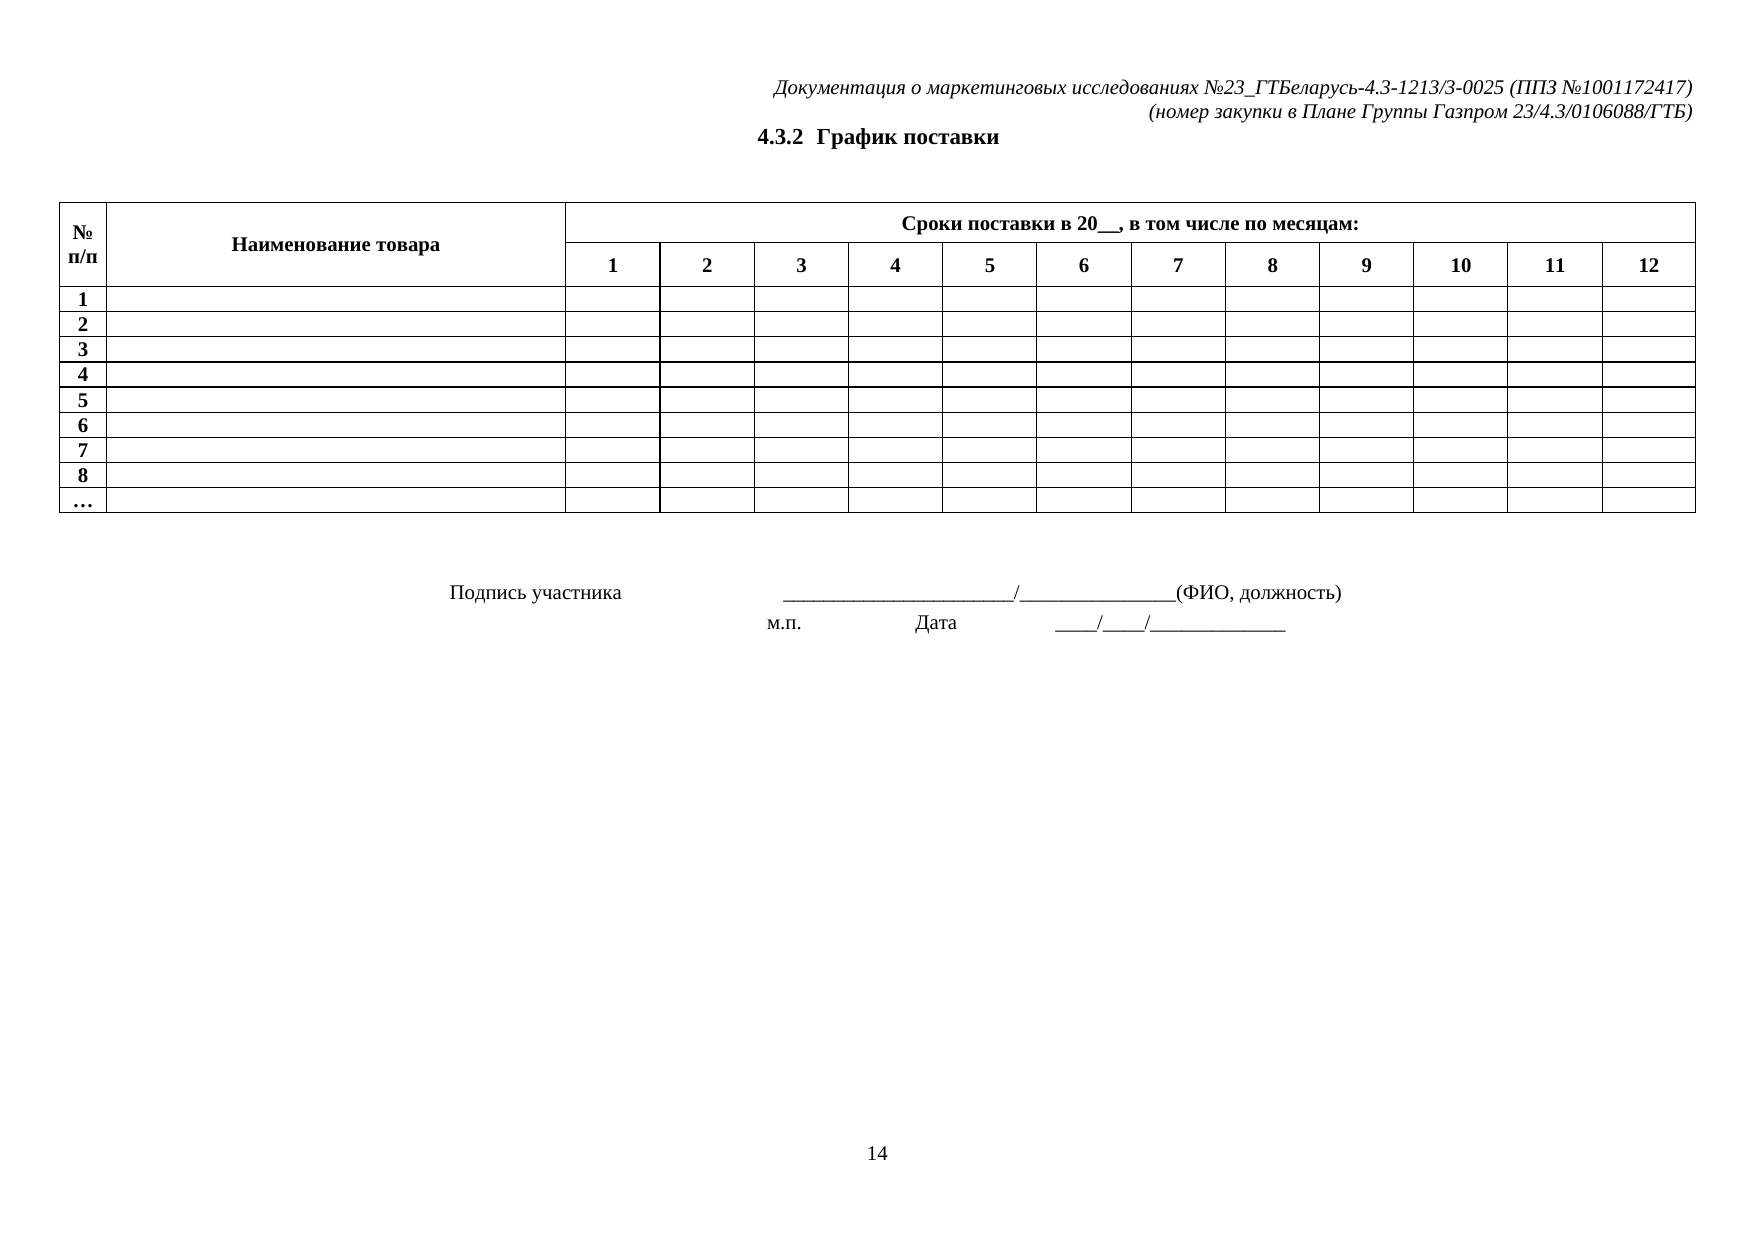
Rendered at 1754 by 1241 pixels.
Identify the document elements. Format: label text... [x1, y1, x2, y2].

table_cell 8 [1226, 243, 1319, 286]
table_cell [1603, 337, 1695, 361]
table_cell [1414, 413, 1507, 437]
table_cell [1037, 413, 1131, 437]
table_cell [1226, 438, 1319, 462]
table_cell [661, 388, 754, 412]
table_cell [1508, 413, 1602, 437]
table_cell [1132, 287, 1225, 311]
text м.п. Дата ____/____/_____________ [326, 610, 1695, 634]
table_cell [1037, 337, 1131, 361]
table_cell 6 [60, 413, 106, 437]
table_cell 3 [60, 337, 106, 361]
table_cell [1132, 388, 1225, 412]
table_cell [1226, 337, 1319, 361]
table_cell [755, 388, 848, 412]
table_cell [1320, 438, 1413, 462]
table_cell [1132, 413, 1225, 437]
table_cell 9 [1320, 243, 1413, 286]
table_cell [661, 438, 754, 462]
table_cell 1 [60, 287, 106, 311]
table_cell [849, 388, 942, 412]
table_cell [1037, 388, 1131, 412]
table_cell 11 [1508, 243, 1602, 286]
table_cell 5 [943, 243, 1036, 286]
table_cell 6 [1037, 243, 1131, 286]
table_cell 12 [1603, 243, 1695, 286]
table_cell [755, 488, 848, 512]
table_cell [566, 413, 659, 437]
table_cell [755, 463, 848, 487]
table_cell [943, 312, 1036, 336]
table_cell [755, 438, 848, 462]
table_cell [107, 463, 565, 487]
table_cell [1603, 388, 1695, 412]
table_cell [566, 363, 659, 386]
table_cell [566, 463, 659, 487]
table_cell 5 [60, 388, 106, 412]
table_header Сроки поставки в 20__, в том числе по месяцам: [566, 203, 1695, 242]
table_cell 10 [1414, 243, 1507, 286]
table_cell [1320, 287, 1413, 311]
table_cell [1132, 363, 1225, 386]
table_cell [1508, 488, 1602, 512]
table_cell [1037, 312, 1131, 336]
table_cell [943, 413, 1036, 437]
table_cell [849, 337, 942, 361]
table_cell [1414, 287, 1507, 311]
table_cell [566, 488, 659, 512]
table_cell [1603, 363, 1695, 386]
table_cell [755, 287, 848, 311]
table_cell [1132, 337, 1225, 361]
table_cell [661, 337, 754, 361]
table_cell … [60, 488, 106, 512]
table_cell [1226, 463, 1319, 487]
table_cell [1508, 388, 1602, 412]
table_cell [107, 438, 565, 462]
table_cell [1508, 337, 1602, 361]
table_cell [566, 388, 659, 412]
table_cell [849, 413, 942, 437]
table_cell [661, 488, 754, 512]
table_cell [849, 438, 942, 462]
table_cell [107, 363, 565, 386]
table_cell [1320, 363, 1413, 386]
table_cell [1603, 413, 1695, 437]
table_cell [943, 438, 1036, 462]
table_cell [755, 363, 848, 386]
table_cell [755, 312, 848, 336]
table_cell [1508, 312, 1602, 336]
table_cell 2 [60, 312, 106, 336]
table_cell [1226, 363, 1319, 386]
table_cell [943, 337, 1036, 361]
table_cell [1508, 363, 1602, 386]
table_cell [1320, 463, 1413, 487]
table_cell [849, 488, 942, 512]
table_cell [1226, 388, 1319, 412]
table_cell 4 [849, 243, 942, 286]
table_cell [1132, 463, 1225, 487]
table_cell [566, 287, 659, 311]
table_cell 1 [566, 243, 659, 286]
table_cell 7 [1132, 243, 1225, 286]
table_cell [1603, 287, 1695, 311]
table_cell [943, 388, 1036, 412]
table_cell 3 [755, 243, 848, 286]
table_cell [1226, 488, 1319, 512]
text Подпись участника /_______________(ФИО, должность) [96, 580, 1695, 604]
table_header Наименование товара [107, 203, 565, 286]
table_cell [943, 463, 1036, 487]
table_cell [1414, 488, 1507, 512]
table_cell [849, 287, 942, 311]
table_cell [1320, 488, 1413, 512]
table_cell [107, 488, 565, 512]
table_cell [1414, 438, 1507, 462]
table_cell [943, 363, 1036, 386]
table_cell [1132, 488, 1225, 512]
table_cell [1414, 312, 1507, 336]
table_cell [661, 363, 754, 386]
table_cell [943, 287, 1036, 311]
list График поставки [59, 123, 1698, 149]
table_cell [107, 388, 565, 412]
table_cell [661, 463, 754, 487]
table_cell [849, 363, 942, 386]
table_cell [1037, 363, 1131, 386]
table_cell [1603, 312, 1695, 336]
table_cell [661, 312, 754, 336]
table_cell [1414, 337, 1507, 361]
table_cell [943, 488, 1036, 512]
table_cell [1414, 388, 1507, 412]
table_cell 7 [60, 438, 106, 462]
table_cell [1508, 438, 1602, 462]
table_cell [1320, 388, 1413, 412]
table_header № п/п [60, 203, 106, 286]
table_cell [566, 312, 659, 336]
table_cell [1603, 488, 1695, 512]
table_cell [1226, 287, 1319, 311]
table_cell [1603, 438, 1695, 462]
table_cell [1226, 413, 1319, 437]
table_cell [1037, 488, 1131, 512]
table_cell [1132, 438, 1225, 462]
table_cell 8 [60, 463, 106, 487]
table_cell [1320, 337, 1413, 361]
table_cell [661, 413, 754, 437]
table_cell [566, 337, 659, 361]
table_cell 2 [661, 243, 754, 286]
table_cell [661, 287, 754, 311]
table_cell [1226, 312, 1319, 336]
table_cell [107, 287, 565, 311]
table_cell [107, 413, 565, 437]
table_cell [566, 438, 659, 462]
table_cell [1508, 287, 1602, 311]
table_cell [1320, 312, 1413, 336]
table_cell [849, 312, 942, 336]
table_cell [107, 337, 565, 361]
table_cell [1132, 312, 1225, 336]
table_cell [107, 312, 565, 336]
table_cell [1603, 463, 1695, 487]
table_cell [849, 463, 942, 487]
table_cell [755, 337, 848, 361]
table_cell [1414, 363, 1507, 386]
table_cell [1037, 438, 1131, 462]
table_cell 4 [60, 363, 106, 386]
table_cell [1320, 413, 1413, 437]
table_cell [1037, 287, 1131, 311]
table_cell [1414, 463, 1507, 487]
table_cell [755, 413, 848, 437]
table_cell [1037, 463, 1131, 487]
table_cell [1508, 463, 1602, 487]
